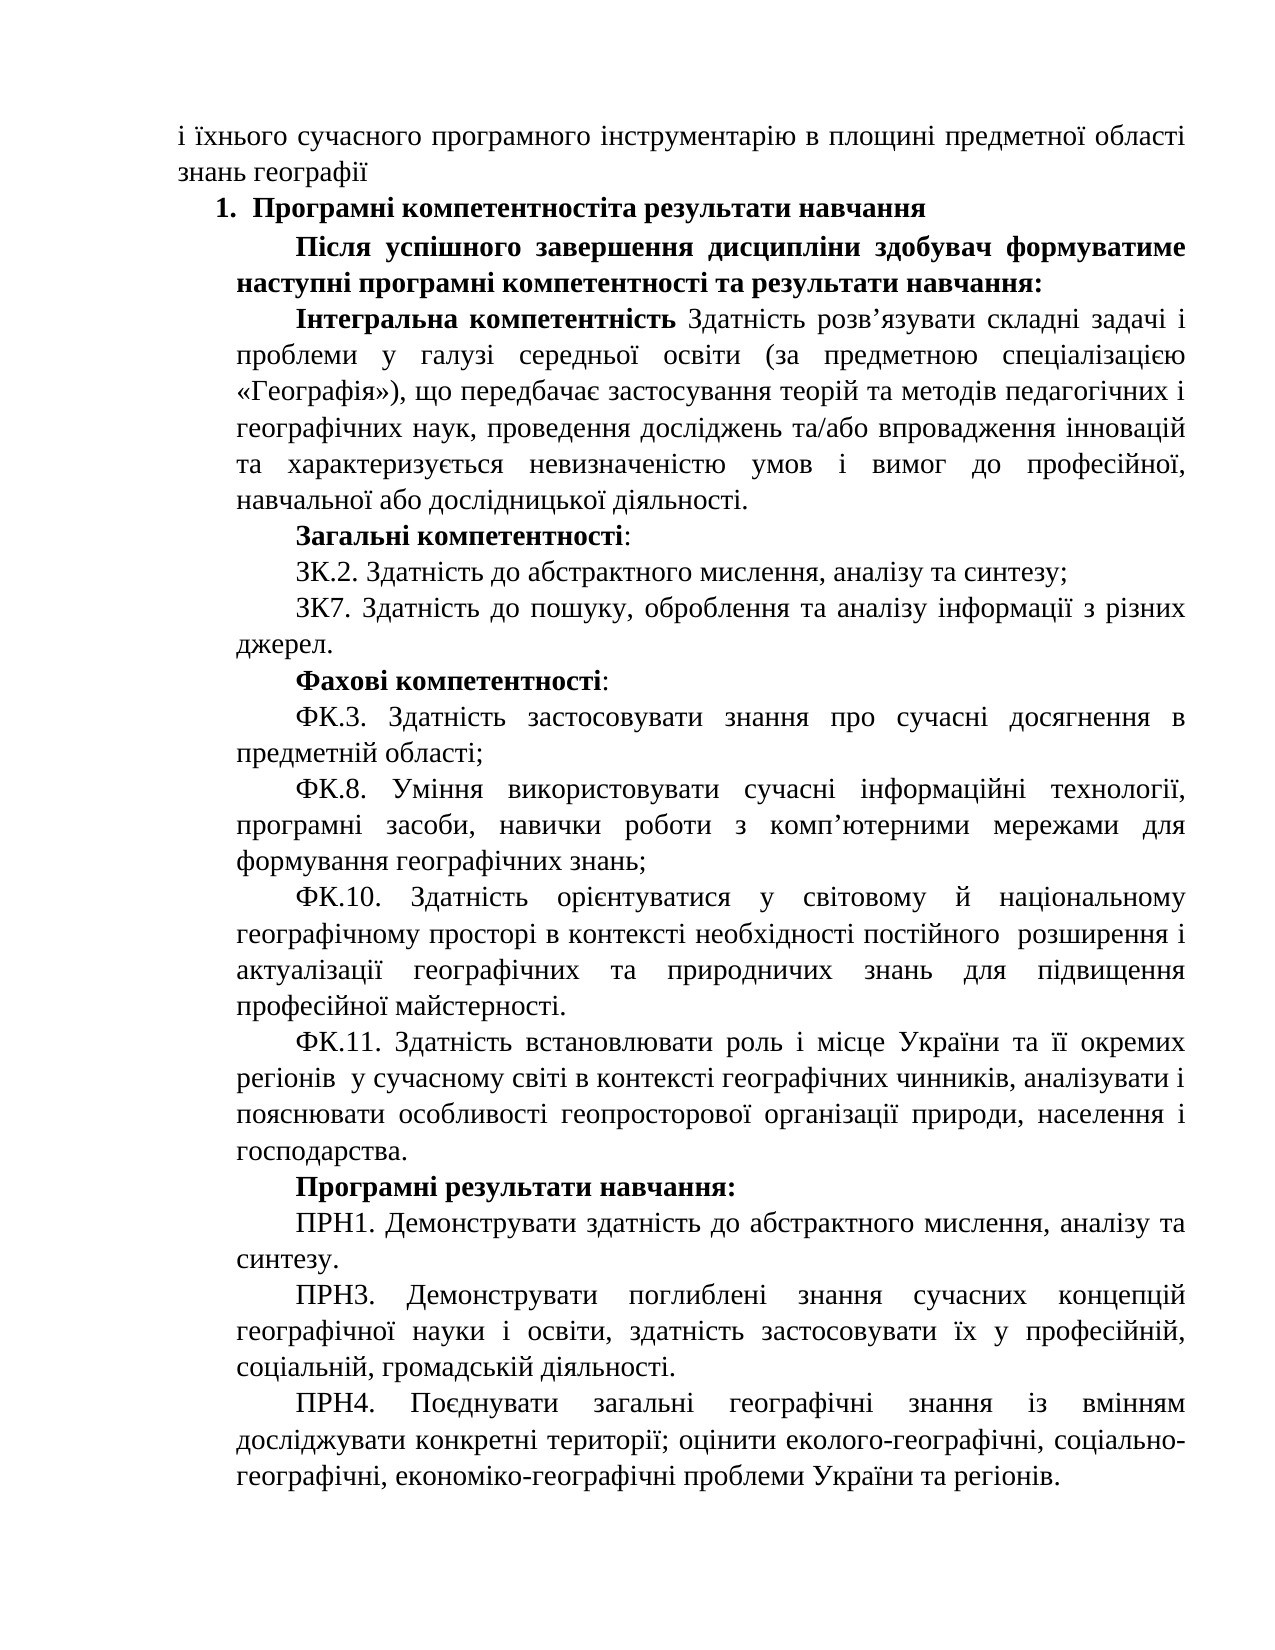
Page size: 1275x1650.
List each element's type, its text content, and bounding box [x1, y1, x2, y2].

text ФК.11. Здатність встановлювати роль і місце України та її окремих регіонів у сучасному світі в контексті географічних чинників, аналізувати і пояснювати особливості геопросторової організації природи, населення і господарства. [236, 1024, 1186, 1166]
text ФК.10. Здатність орієнтуватися у світовому й національному географічному просторі в контексті необхідності постійного розширення і актуалізації географічних та природничих знань для підвищення професійної майстерності. [236, 879, 1186, 1022]
text Фахові компетентності: [236, 663, 1186, 696]
text ПРН1. Демонструвати здатність до абстрактного мислення, аналізу та синтезу. [236, 1205, 1186, 1274]
text ПРН3. Демонструвати поглиблені знання сучасних концепцій географічної науки і освіти, здатність застосовувати їх у професійній, соціальній, громадській діяльності. [236, 1277, 1186, 1383]
text Загальні компетентності: [236, 518, 1186, 552]
text ПРН4. Поєднувати загальні географічні знання із вмінням досліджувати конкретні території; оцінити еколого-географічні, соціально-географічні, економіко-географічні проблеми України та регіонів. [236, 1386, 1186, 1491]
list Програмні компетентностіта результати навчання [215, 190, 1186, 224]
text ФК.3. Здатність застосовувати знання про сучасні досягнення в предметній області; [236, 699, 1186, 768]
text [177, 118, 1186, 188]
text Інтегральна компетентність Здатність розв’язувати складні задачі і проблеми у галузі середньої освіти (за предметною спеціалізацією «Географія»), що передбачає застосування теорій та методів педагогічних і географічних наук, проведення досліджень та/або впровадження інновацій та характеризується невизначеністю умов і вимог до професійної, навчальної або дослідницької діяльності. [236, 301, 1186, 516]
text ЗК7. Здатність до пошуку, оброблення та аналізу інформації з різних джерел. [236, 590, 1186, 660]
text Після успішного завершення дисципліни здобувач формуватиме наступні програмні компетентності та результати навчання: [236, 229, 1186, 299]
text ФК.8. Уміння використовувати сучасні інформаційні технології, програмні засоби, навички роботи з комп’ютерними мережами для формування географічних знань; [236, 771, 1186, 877]
text Програмні результати навчання: [236, 1169, 1186, 1202]
text ЗК.2. Здатність до абстрактного мислення, аналізу та синтезу; [236, 554, 1186, 588]
